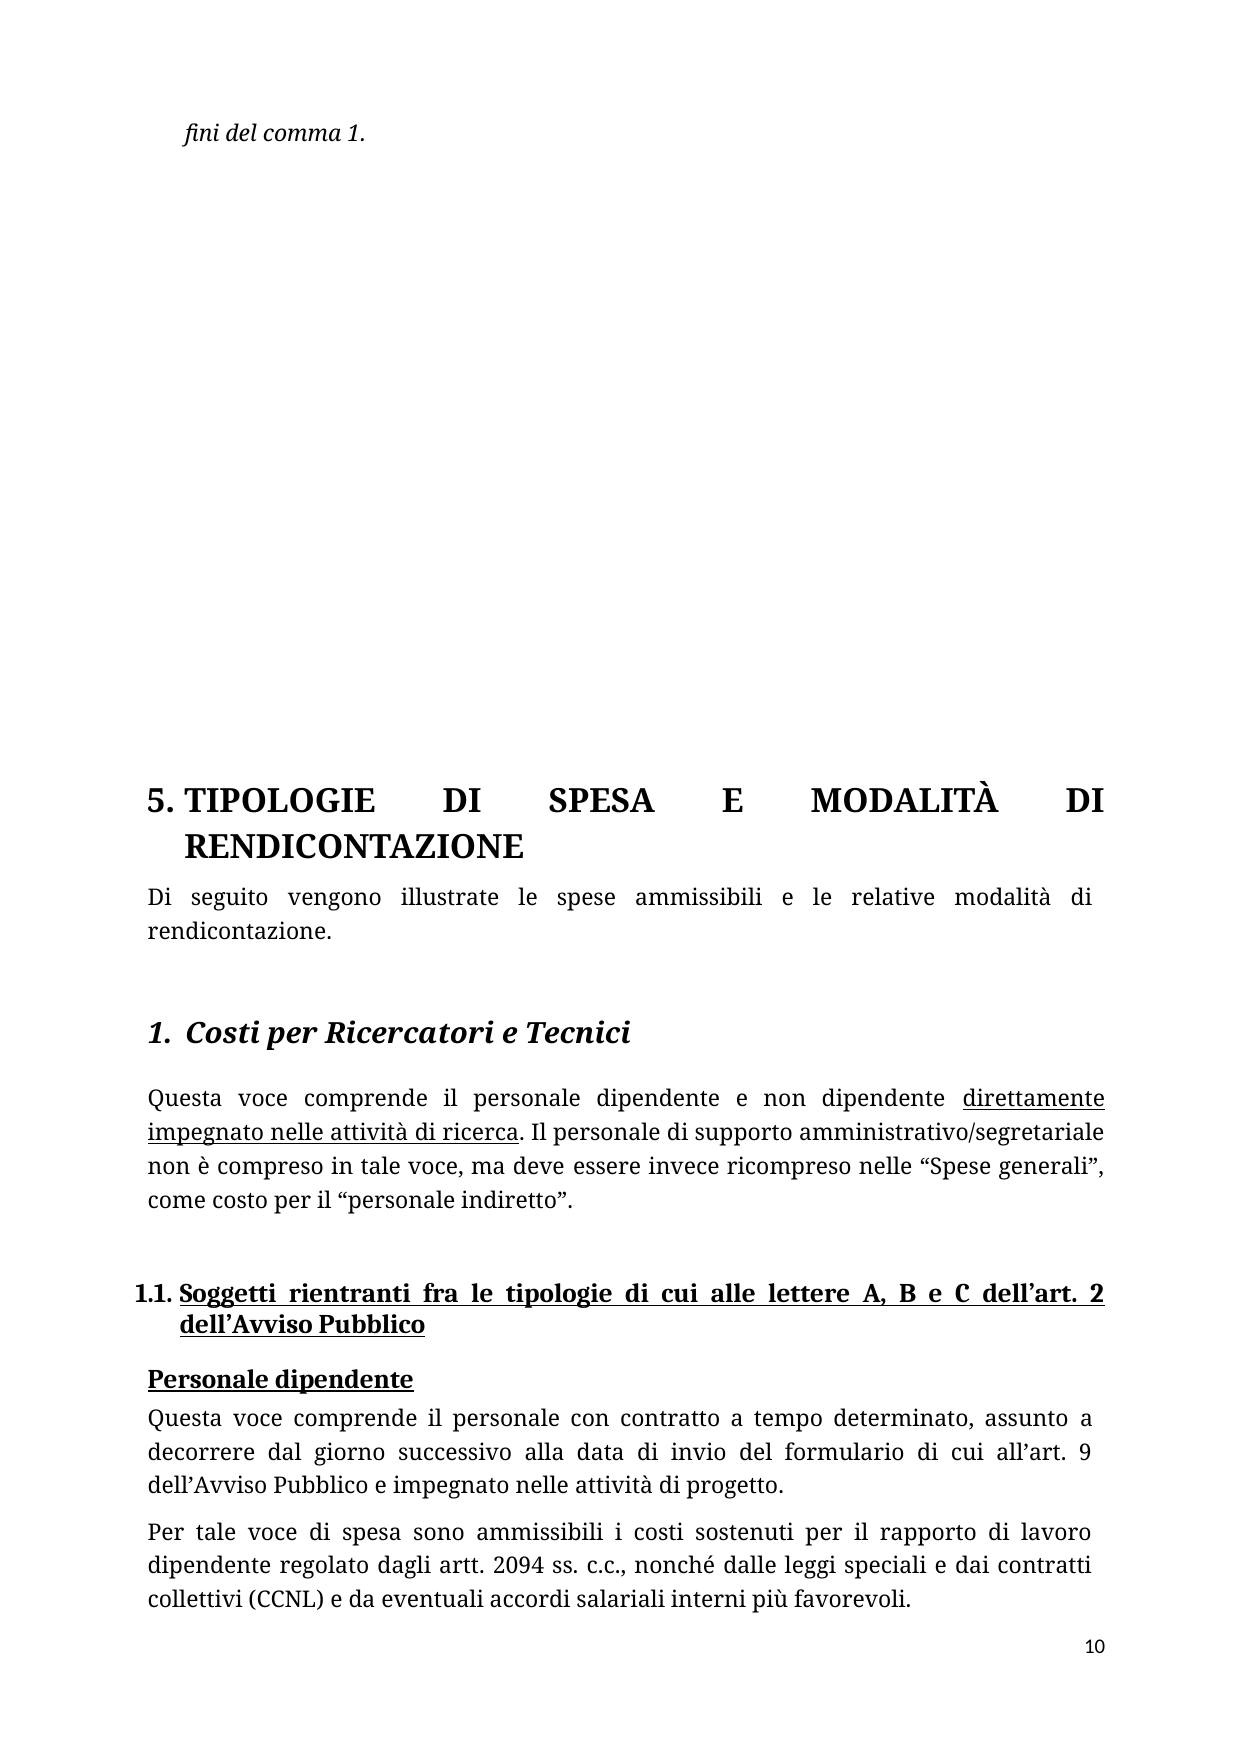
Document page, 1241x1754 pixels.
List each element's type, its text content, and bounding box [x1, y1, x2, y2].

text Questa voce comprende il personale dipendente e non dipendente direttamente impegnato nelle attività di ricerca. Il personale di supporto amministrativo/segretariale non è compreso in tale voce, ma deve essere invece ricompreso nelle “Spese generali”, come costo per il “personale indiretto”. [147, 1082, 1105, 1215]
subtitle TIPOLOGIE DI SPESA E MODALITÀ DI RENDICONTAZIONE [147, 777, 1105, 868]
text Questa voce comprende il personale con contratto a tempo determinato, assunto a decorrere dal giorno successivo alla data di invio del formulario di cui all’art. 9 dell’Avviso Pubblico e impegnato nelle attività di progetto. [147, 1402, 1093, 1501]
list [147, 118, 1093, 147]
subtitle Soggetti rientranti fra le tipologie di cui alle lettere A, B e C dell’art. 2 dell’Avviso Pubblico [135, 1278, 1105, 1341]
text Per tale voce di spesa sono ammissibili i costi sostenuti per il rapporto di lavoro dipendente regolato dagli artt. 2094 ss. c.c., nonché dalle leggi speciali e dai contratti collettivi (CCNL) e da eventuali accordi salariali interni più favorevoli. [147, 1516, 1093, 1614]
text Di seguito vengono illustrate le spese ammissibili e le relative modalità di rendicontazione. [147, 881, 1093, 946]
subtitle Costi per Ricercatori e Tecnici [147, 1012, 1105, 1052]
subtitle Personale dipendente [147, 1364, 1105, 1395]
